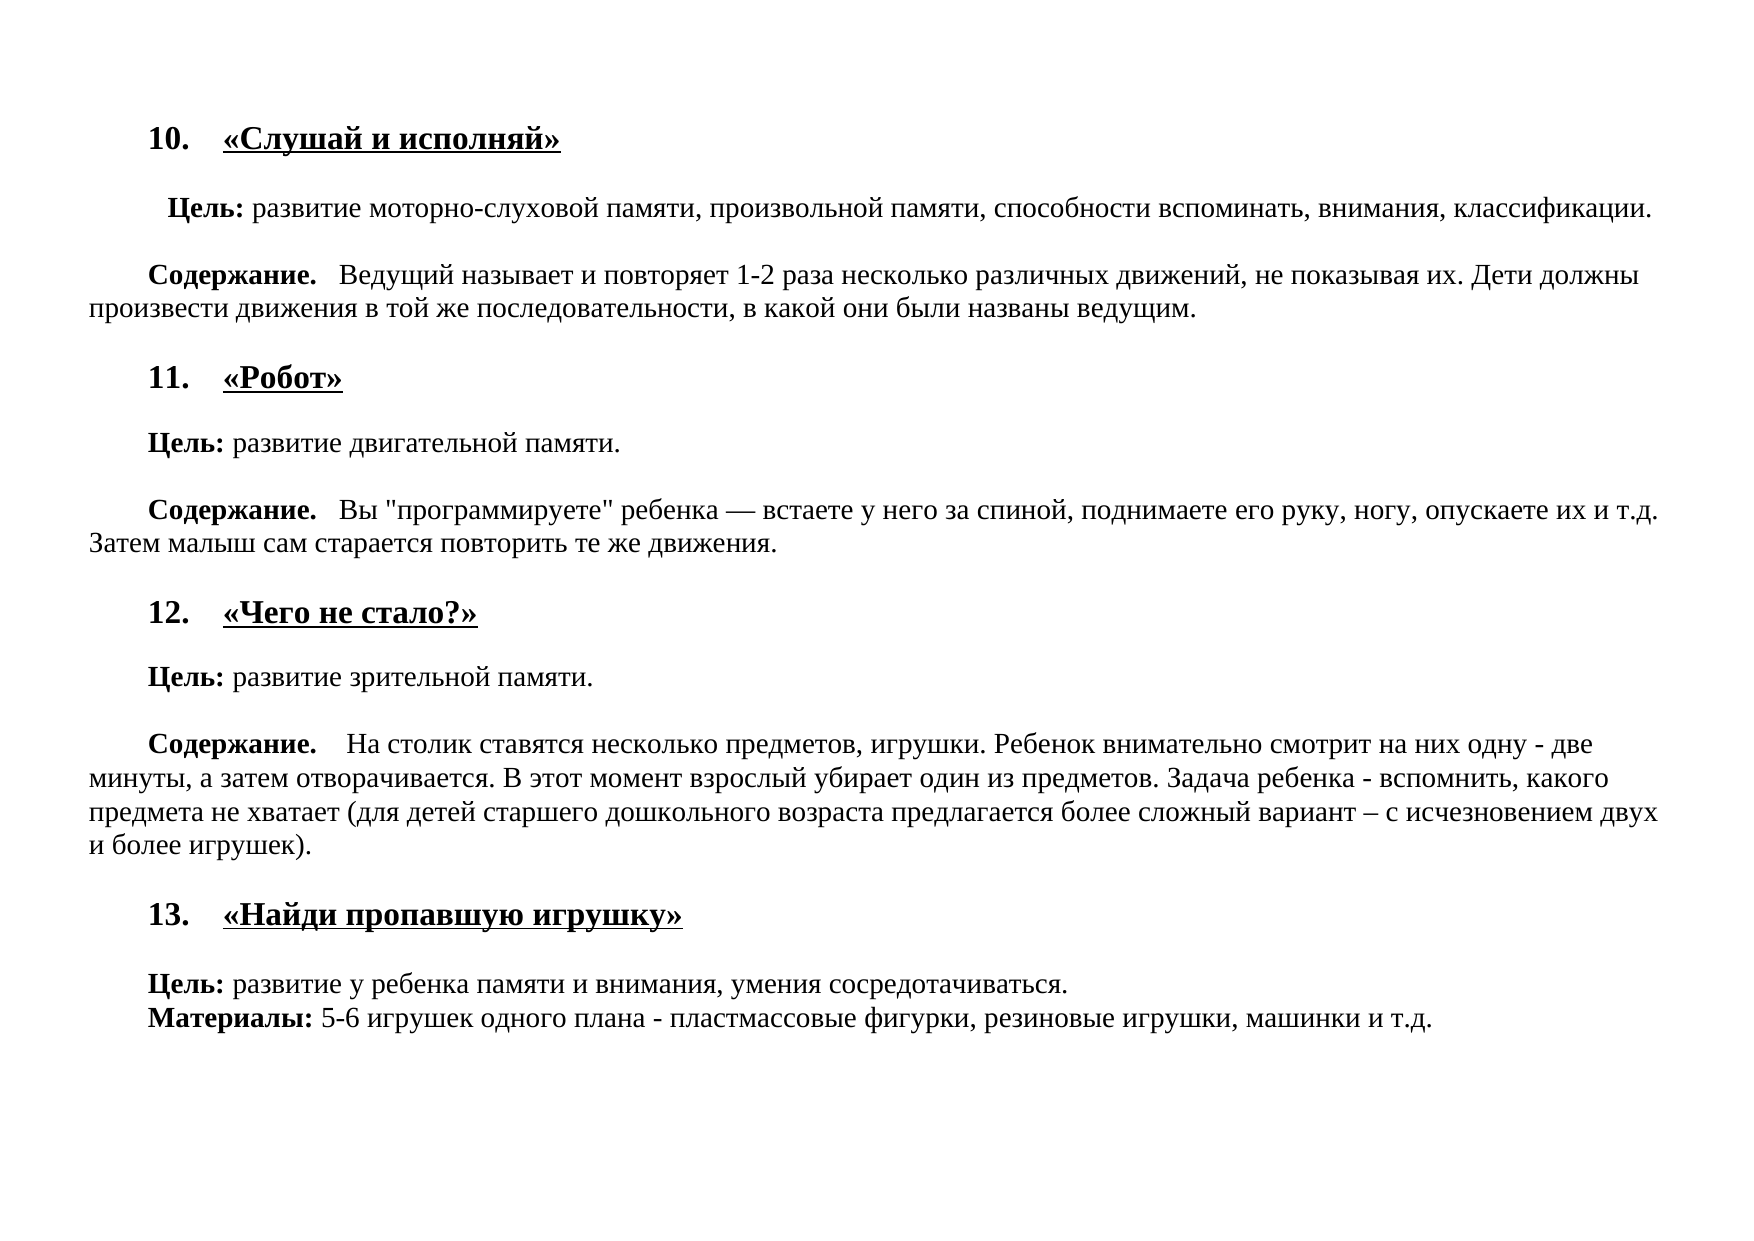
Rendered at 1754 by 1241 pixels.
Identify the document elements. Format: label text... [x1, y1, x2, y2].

text Содержание. Ведущий называет и повторяет 1-2 раза несколько различных движений, не показывая их. Дети должны произвести движения в той же последовательности, в какой они были названы ведущим. [89, 257, 1665, 324]
text Материалы: 5-6 игрушек одного плана - пластмассовые фигурки, резиновые игрушки, машинки и т.д. [89, 1000, 1665, 1033]
text Цель: развитие зрительной памяти. [89, 659, 1665, 693]
text 13. «Найди пропавшую игрушку» [89, 894, 1665, 933]
text Содержание. На столик ставятся несколько предметов, игрушки. Ребенок внимательно смотрит на них одну - две минуты, а затем отворачивается. В этот момент взрослый убирает один из предметов. Задача ребенка - вспомнить, какого предмета не хватает (для детей старшего дошкольного возраста предлагается более сложный вариант – с исчезновением двух и более игрушек). [89, 727, 1665, 861]
text 11. «Робот» [89, 358, 1665, 396]
text Содержание. Вы "программируете" ребенка — встаете у него за спиной, поднимаете его руку, ногу, опускаете их и т.д. Затем малыш сам старается повторить те же движения. [89, 492, 1665, 559]
text 10. «Слушай и исполняй» [89, 118, 1665, 156]
text 12. «Чего не стало?» [89, 592, 1665, 631]
text Цель: развитие двигательной памяти. [89, 425, 1665, 458]
text Цель: развитие у ребенка памяти и внимания, умения сосредотачиваться. [89, 966, 1665, 1000]
text Цель: развитие моторно-слуховой памяти, произвольной памяти, способности вспоминать, внимания, классификации. [89, 190, 1665, 223]
